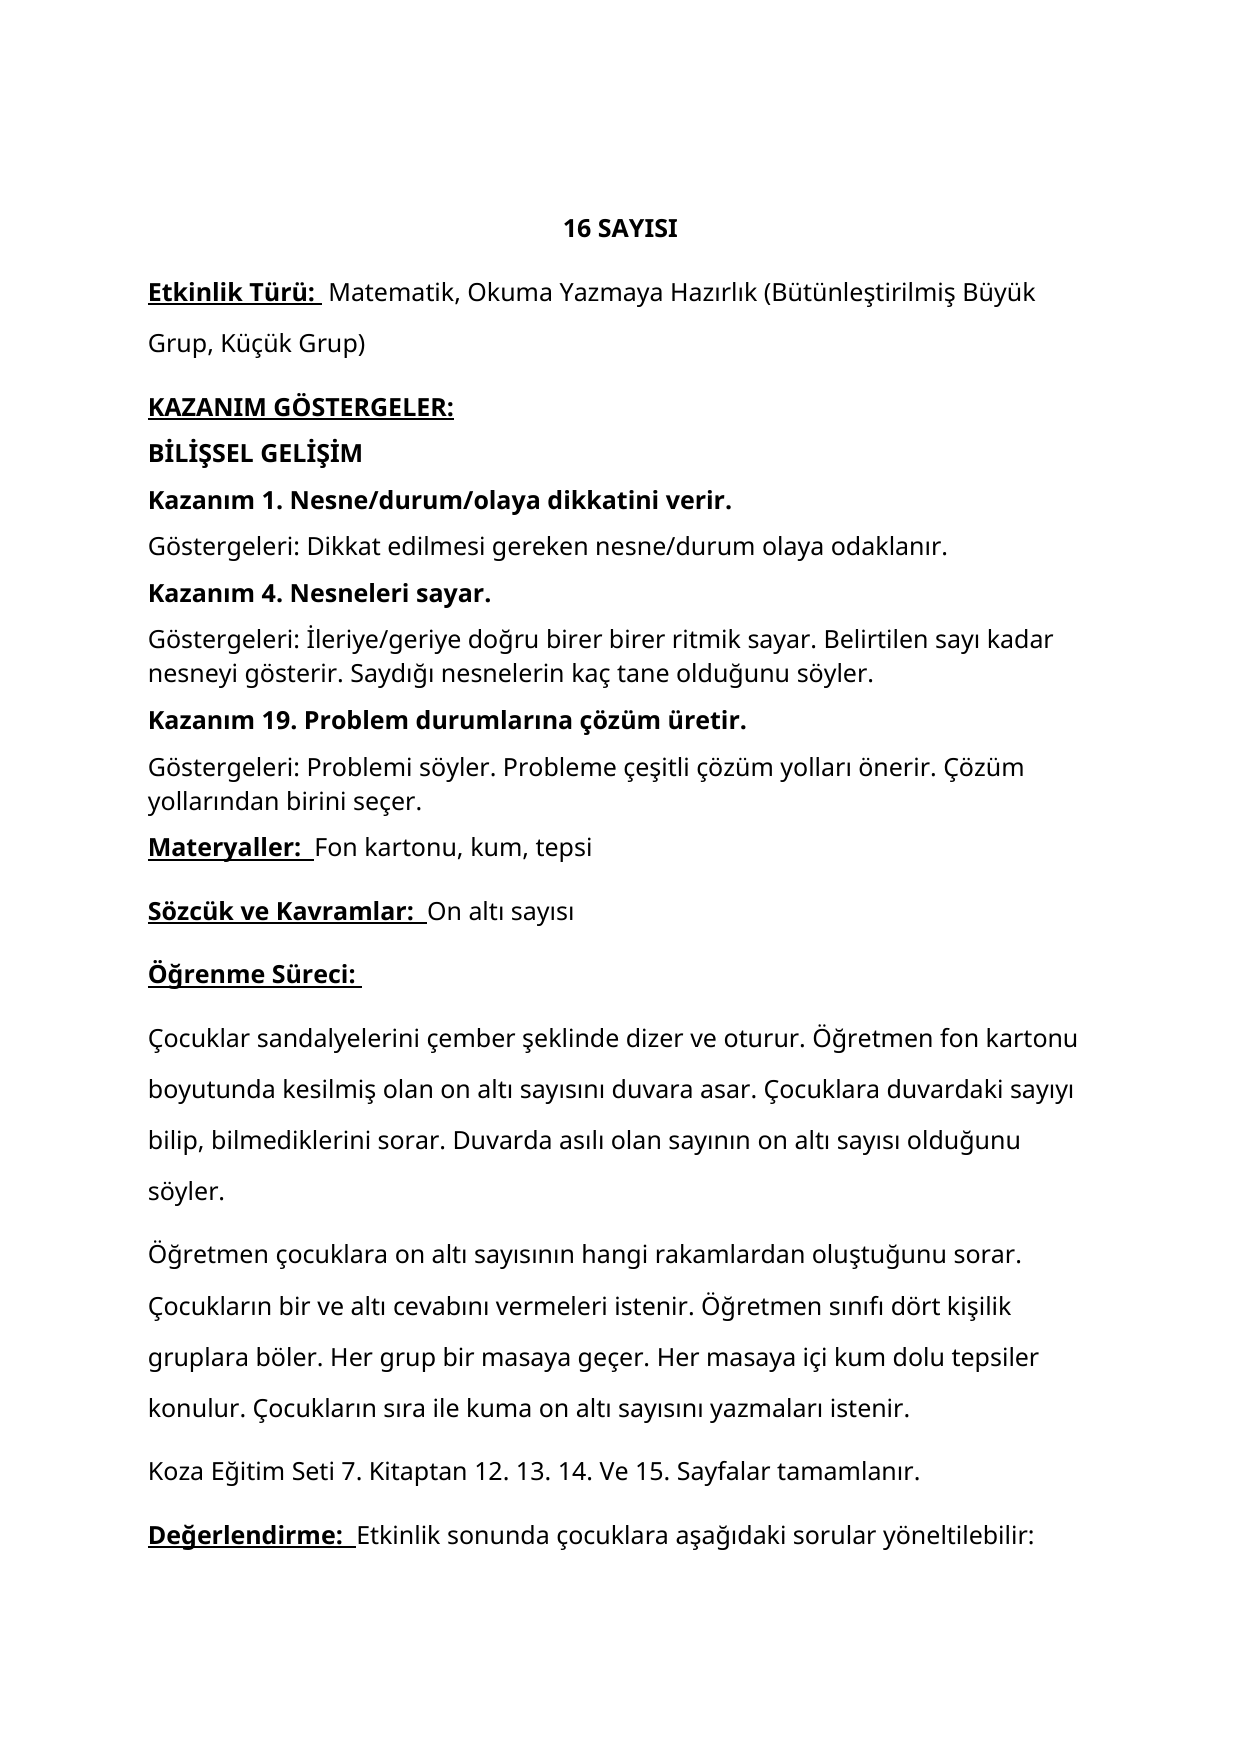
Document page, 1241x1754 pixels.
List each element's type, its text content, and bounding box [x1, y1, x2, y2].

text Etkinlik Türü: Matematik, Okuma Yazmaya Hazırlık (Bütünleştirilmiş Büyük Grup, Küçük Grup) [148, 275, 1093, 360]
text 16 SAYISI [148, 211, 1093, 245]
text Göstergeleri: Problemi söyler. Probleme çeşitli çözüm yolları önerir. Çözüm yollarından birini seçer. [148, 749, 1093, 817]
text Kazanım 4. Nesneleri sayar. [148, 576, 1093, 609]
text Göstergeleri: Dikkat edilmesi gereken nesne/durum olaya odaklanır. [148, 529, 1093, 563]
text Koza Eğitim Seti 7. Kitaptan 12. 13. 14. Ve 15. Sayfalar tamamlanır. [148, 1454, 1093, 1488]
text Göstergeleri: İleriye/geriye doğru birer birer ritmik sayar. Belirtilen sayı kadar nesneyi gösterir. Saydığı nesnelerin kaç tane olduğunu söyler. [148, 622, 1093, 690]
text Çocuklar sandalyelerini çember şeklinde dizer ve oturur. Öğretmen fon kartonu boyutunda kesilmiş olan on altı sayısını duvara asar. Çocuklara duvardaki sayıyı bilip, bilmediklerini sorar. Duvarda asılı olan sayının on altı sayısı olduğunu söyler. [148, 1021, 1093, 1208]
text Değerlendirme: Etkinlik sonunda çocuklara aşağıdaki sorular yöneltilebilir: [148, 1517, 1093, 1551]
text Materyaller: Fon kartonu, kum, tepsi [148, 830, 1093, 864]
text Kazanım 1. Nesne/durum/olaya dikkatini verir. [148, 482, 1093, 516]
text KAZANIM GÖSTERGELER: [148, 389, 1093, 423]
text Kazanım 19. Problem durumlarına çözüm üretir. [148, 703, 1093, 737]
text Sözcük ve Kavramlar: On altı sayısı [148, 893, 1093, 927]
text Öğretmen çocuklara on altı sayısının hangi rakamlardan oluştuğunu sorar. Çocukların bir ve altı cevabını vermeleri istenir. Öğretmen sınıfı dört kişilik gruplara böler. Her grup bir masaya geçer. Her masaya içi kum dolu tepsiler konulur. Çocukların sıra ile kuma on altı sayısını yazmaları istenir. [148, 1237, 1093, 1424]
text Öğrenme Süreci: [148, 957, 1093, 991]
text BİLİŞSEL GELİŞİM [148, 436, 1093, 470]
